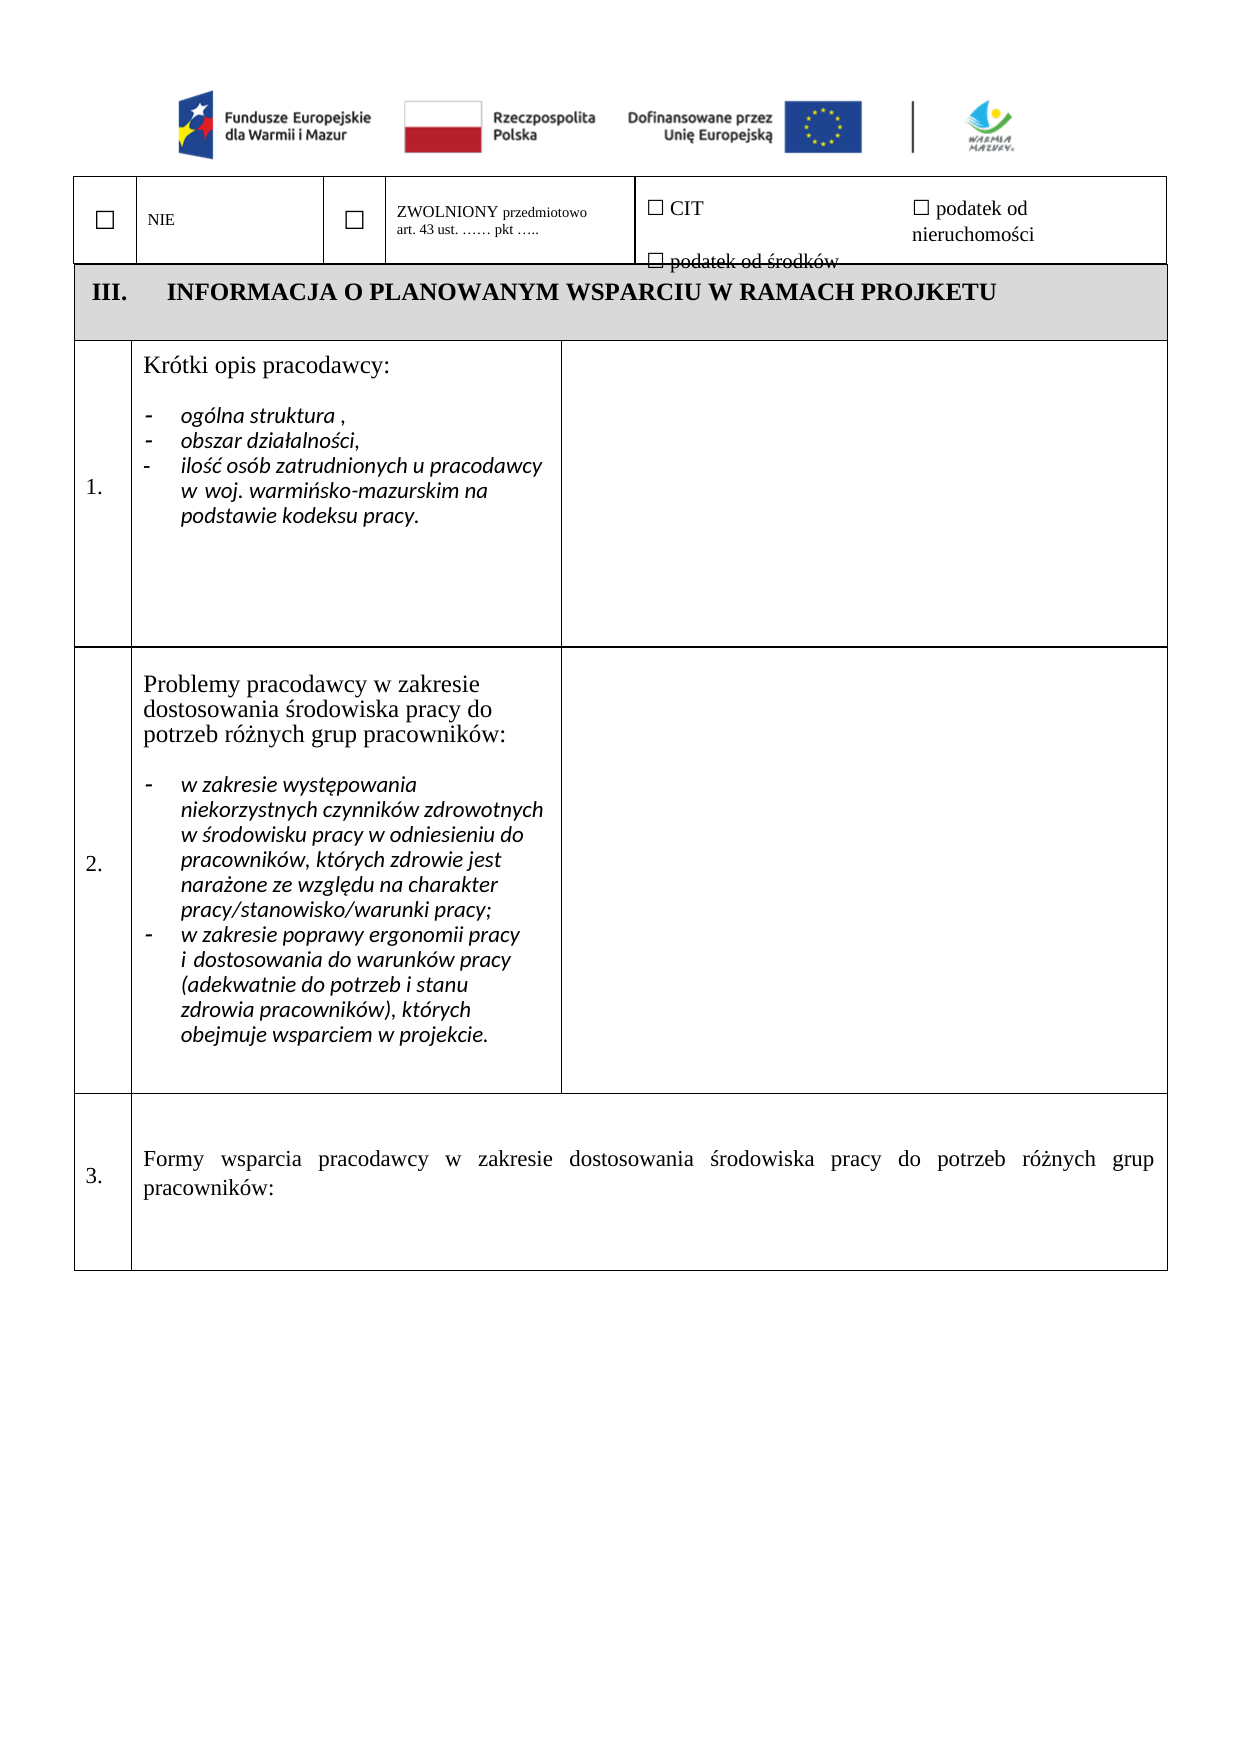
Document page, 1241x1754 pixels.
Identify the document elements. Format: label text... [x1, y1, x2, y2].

table_cell VAT podatek od nieruchomości [901, 177, 1166, 263]
table_cell Krótki opis pracodawcy: ogólna struktura , obszar działalności, ilość osób zatrudnionych u pracodawcy w woj. warmińsko-mazurskim na podstawie kodeksu pracy. [132, 341, 561, 646]
picture [162, 73, 1108, 176]
table_cell PIT CIT podatek od środków transportowych [636, 177, 901, 263]
table_cell [562, 648, 1167, 1093]
table_cell Problemy pracodawcy w zakresie dostosowania środowiska pracy do potrzeb różnych grup pracowników: w zakresie występowania niekorzystnych czynników zdrowotnych w środowisku pracy w odniesieniu do pracowników, których zdrowie jest narażone ze względu na charakter pracy/stanowisko/warunki pracy; w zakresie poprawy ergonomii pracy i dostosowania do warunków pracy (adekwatnie do potrzeb i stanu zdrowia pracowników), których obejmuje wsparciem w projekcie. [132, 648, 561, 1093]
table_cell 3. [75, 1094, 131, 1270]
table_cell [562, 341, 1167, 646]
table_cell NIE [137, 177, 323, 263]
table_cell ZWOLNIONY przedmiotowo art. 43 ust. …… pkt ….. [386, 177, 634, 263]
table_cell Formy wsparcia pracodawcy w zakresie dostosowania środowiska pracy do potrzeb różnych grup pracowników: [132, 1094, 1167, 1270]
table_header INFORMACJA O PLANOWANYM WSPARCIU W RAMACH PROJKETU [75, 265, 1167, 340]
table_cell 1. [75, 341, 131, 646]
table_cell 2. [75, 648, 131, 1093]
